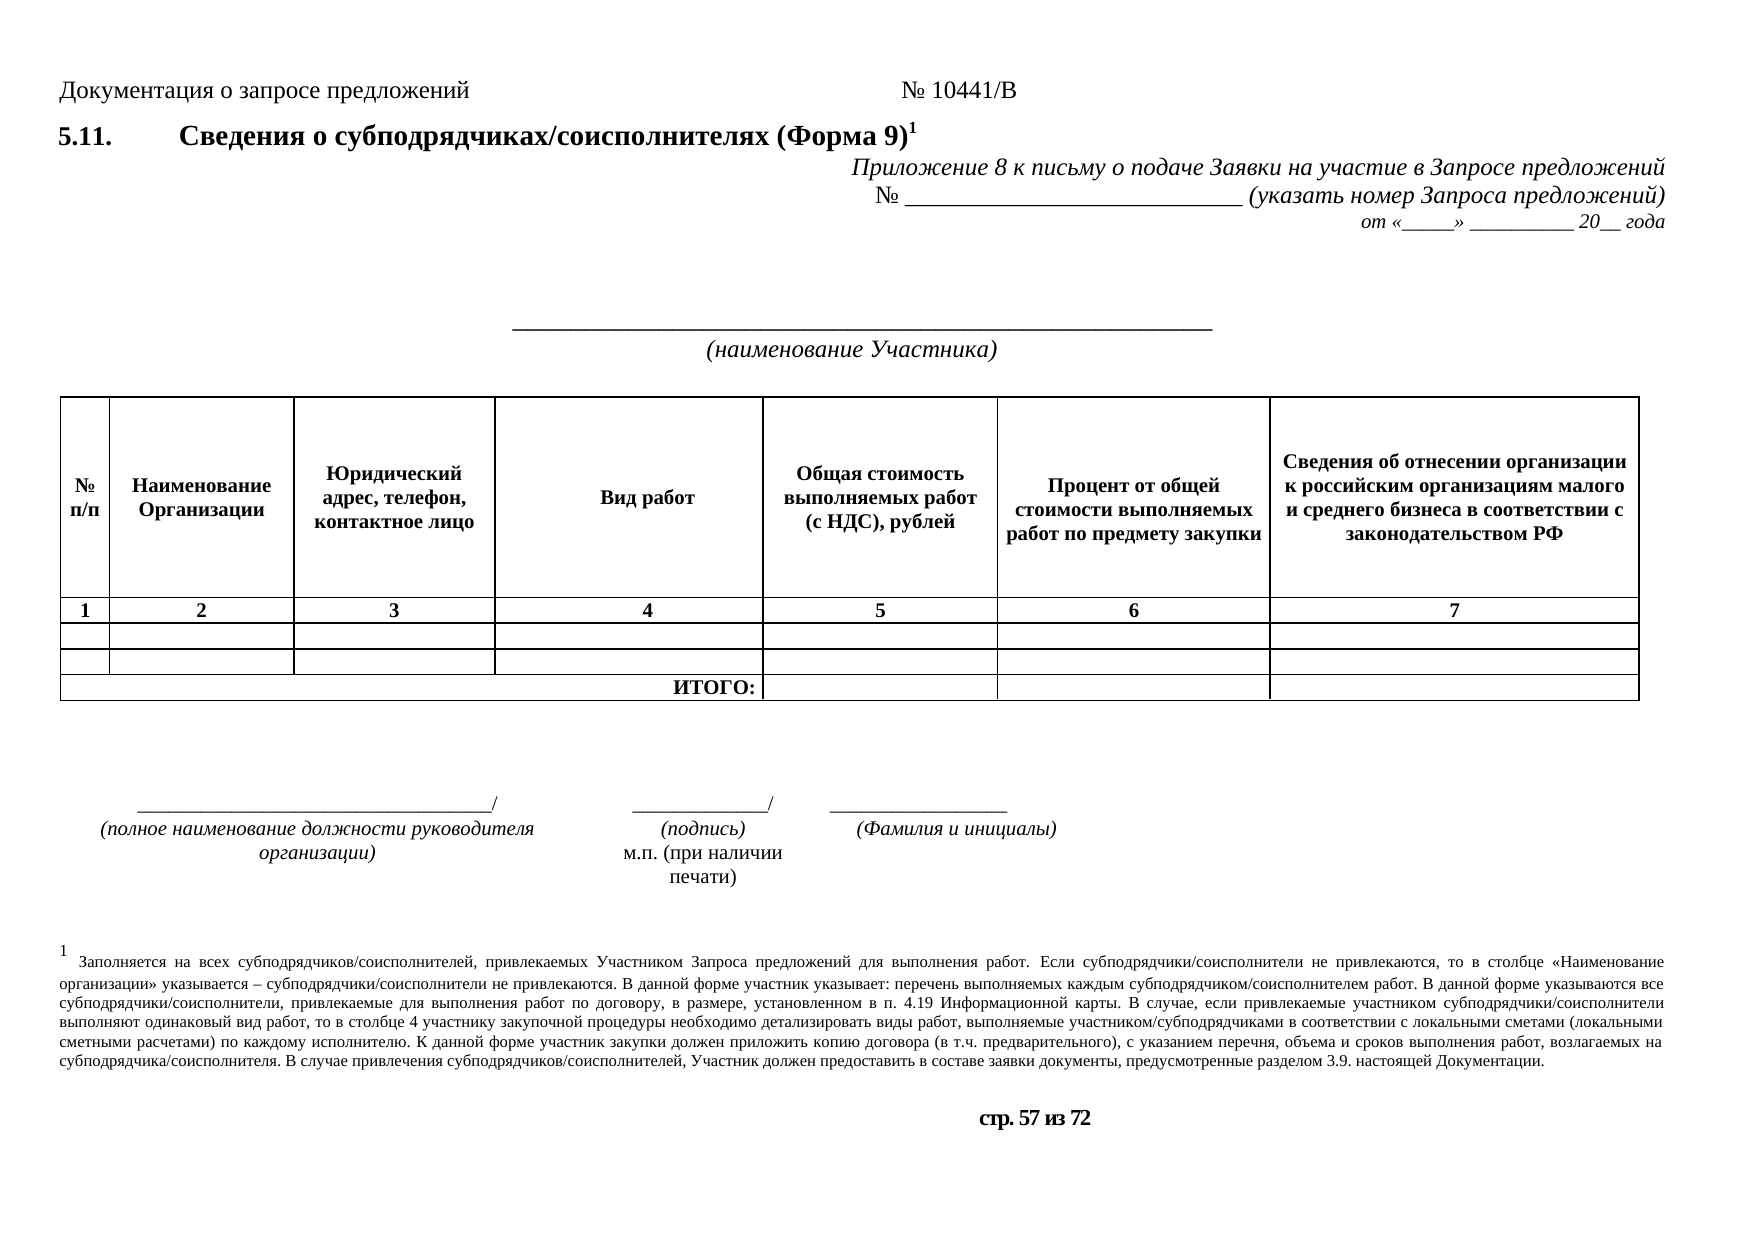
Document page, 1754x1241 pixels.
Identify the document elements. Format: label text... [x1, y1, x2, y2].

table_cell [1271, 675, 1638, 699]
table_cell ИТОГО: [61, 675, 762, 699]
table_cell [764, 650, 997, 673]
table_cell (полное наименование должности руководителя организации) [48, 816, 587, 888]
text № ___________________________ (указать номер Запроса предложений) [59, 180, 1665, 209]
table_header Общая стоимость выполняемых работ (с НДС), рублей [764, 398, 997, 596]
table_cell [998, 650, 1269, 673]
list (наименование Участника) [38, 334, 1665, 363]
table_cell [496, 624, 762, 648]
table_cell 3 [295, 598, 494, 622]
table_header Юридический адрес, телефон, контактное лицо [295, 398, 494, 596]
table_header _____________/ [588, 764, 818, 815]
text ________________________________________________ [59, 300, 1665, 334]
text Сведения о субподрядчиках/соисполнителях (Форма 9) [58, 118, 1665, 152]
table_header Процент от общей стоимости выполняемых работ по предмету закупки [998, 398, 1269, 596]
table_cell [764, 624, 997, 648]
table_cell 5 [764, 598, 997, 622]
table_cell [764, 675, 997, 699]
table_cell 7 [1271, 598, 1638, 622]
text от «_____» __________ 20__ года [59, 209, 1665, 233]
table_cell [496, 650, 762, 673]
table_cell 6 [998, 598, 1269, 622]
table_cell [295, 624, 494, 648]
table_cell [295, 650, 494, 673]
table_header Наименование Организации [110, 398, 293, 596]
table_cell [110, 650, 293, 673]
table_cell [61, 650, 109, 673]
table_cell (Фамилия и инициалы) [819, 816, 1094, 888]
table_cell 1 [61, 598, 109, 622]
table_cell [1271, 624, 1638, 648]
table_header __________________________________/ [48, 764, 587, 815]
table_cell [110, 624, 293, 648]
table_header Вид работ [496, 398, 762, 596]
table_cell [998, 624, 1269, 648]
table_cell [998, 675, 1269, 699]
text Приложение 8 к письму о подаче Заявки на участие в Запросе предложений [59, 152, 1665, 180]
table_cell (подпись) м.п. (при наличии печати) [588, 816, 818, 888]
table_cell [61, 624, 109, 648]
table_header Сведения об отнесении организации к российским организациям малого и среднего бизнеса в соответствии с законодательством РФ [1271, 398, 1638, 596]
table_cell [1271, 650, 1638, 673]
table_header № п/п [61, 398, 109, 596]
table_cell 2 [110, 598, 293, 622]
table_header _________________ [819, 764, 1094, 815]
table_cell 4 [496, 598, 762, 622]
